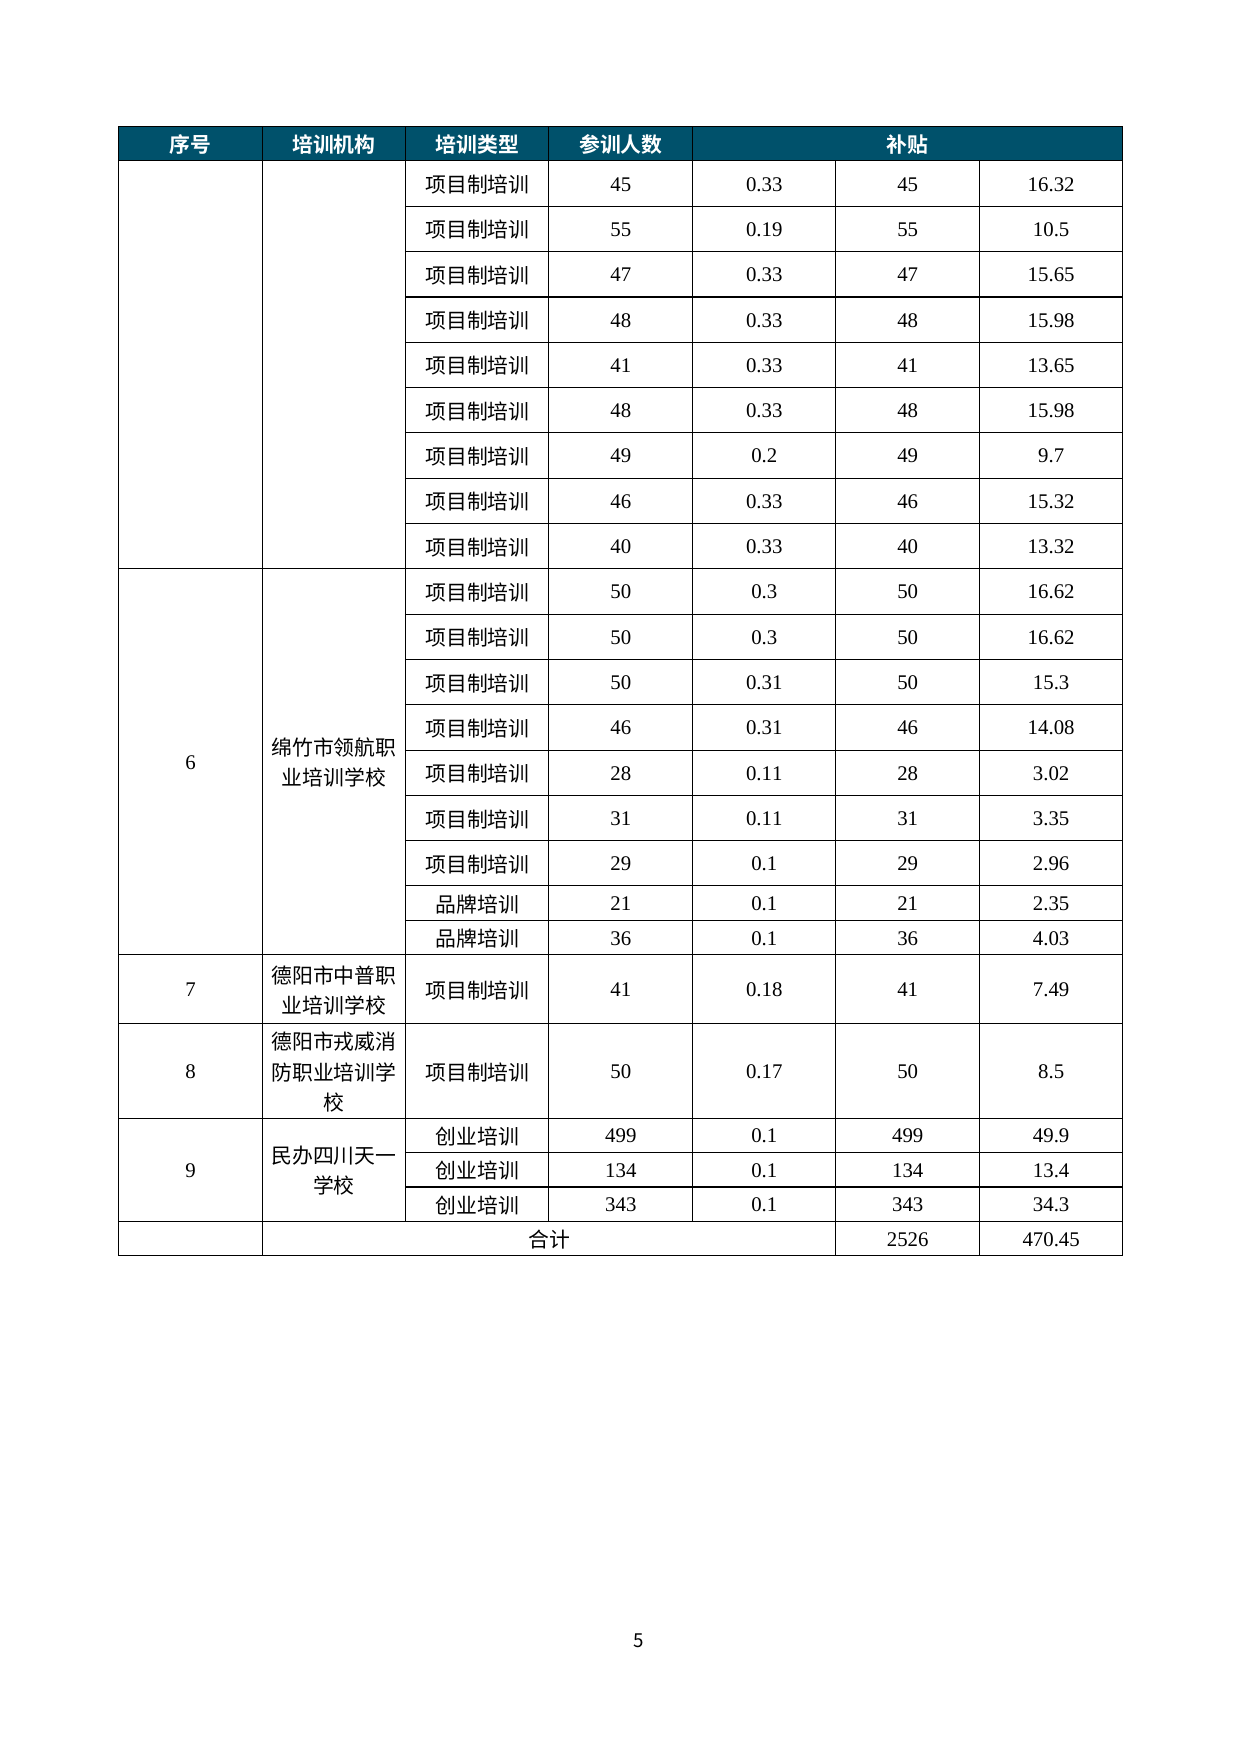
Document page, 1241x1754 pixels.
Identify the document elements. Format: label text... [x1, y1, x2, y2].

table_header 序号 [119, 127, 262, 160]
table_header 培训类型 [406, 127, 548, 160]
table_cell 9.7 [980, 433, 1122, 478]
table_cell 0.1 [693, 921, 835, 954]
table_cell 项目制培训 [406, 207, 548, 251]
table_cell 36 [549, 921, 692, 954]
table_cell 36 [836, 921, 979, 954]
table_cell 4.03 [980, 921, 1122, 954]
table_cell 项目制培训 [406, 388, 548, 432]
table_cell 0.33 [693, 161, 835, 206]
table_cell 29 [836, 841, 979, 885]
table_cell 46 [549, 479, 692, 523]
table_cell 50 [549, 569, 692, 613]
table_cell 绵竹市领航职业培训学校 [263, 569, 405, 954]
table_cell 0.33 [693, 479, 835, 523]
table_cell 470.45 [980, 1222, 1122, 1255]
table_cell 48 [549, 388, 692, 432]
table_cell 16.62 [980, 615, 1122, 659]
table_cell 49.9 [980, 1119, 1122, 1152]
table_cell 49 [549, 433, 692, 478]
table_cell 6 [119, 569, 262, 954]
table_cell 0.33 [693, 524, 835, 568]
table_cell 50 [836, 615, 979, 659]
table_cell 16.32 [980, 161, 1122, 206]
table_cell 46 [836, 479, 979, 523]
table_cell 50 [836, 569, 979, 613]
table_cell 0.18 [693, 955, 835, 1023]
table_cell 41 [549, 343, 692, 387]
table_cell 项目制培训 [406, 524, 548, 568]
table_header 参训人数（人） [549, 127, 692, 160]
table_cell 47 [836, 252, 979, 296]
table_cell 品牌培训 [406, 886, 548, 920]
table_cell 13.32 [980, 524, 1122, 568]
table_cell 项目制培训 [406, 433, 548, 478]
table_cell 项目制培训 [406, 569, 548, 613]
table_cell 项目制培训 [406, 479, 548, 523]
table_cell 134 [549, 1153, 692, 1186]
table_cell 品牌培训 [406, 921, 548, 954]
table_cell 55 [549, 207, 692, 251]
table_cell 343 [549, 1188, 692, 1221]
table_header 培训机构 [263, 127, 405, 160]
table_cell 34.3 [980, 1188, 1122, 1221]
table_cell 50 [549, 615, 692, 659]
table_cell 13.65 [980, 343, 1122, 387]
table_cell 0.11 [693, 796, 835, 840]
table_cell 0.1 [693, 1188, 835, 1221]
table_cell 0.3 [693, 569, 835, 613]
table_cell 50 [549, 660, 692, 704]
table_cell 46 [549, 705, 692, 749]
table_cell 2526 [836, 1222, 979, 1255]
table_cell 21 [549, 886, 692, 920]
table_cell 项目制培训 [406, 252, 548, 296]
table_cell 14.08 [980, 705, 1122, 749]
table_cell 49 [836, 433, 979, 478]
table_cell 55 [836, 207, 979, 251]
table_cell 创业培训 [406, 1153, 548, 1186]
table_cell 31 [836, 796, 979, 840]
table_cell 48 [836, 298, 979, 342]
table_cell 项目制培训 [406, 298, 548, 342]
table_cell 46 [836, 705, 979, 749]
table_cell 45 [549, 161, 692, 206]
table_cell 0.11 [693, 751, 835, 795]
table_cell 0.3 [693, 615, 835, 659]
table_cell 0.1 [693, 841, 835, 885]
table_cell 项目制培训 [406, 796, 548, 840]
table_cell 28 [836, 751, 979, 795]
table_cell 0.33 [693, 388, 835, 432]
table_cell 7 [119, 955, 262, 1023]
table_cell 21 [836, 886, 979, 920]
table_cell 3.02 [980, 751, 1122, 795]
table_cell 15.98 [980, 388, 1122, 432]
table_cell 41 [549, 955, 692, 1023]
table_cell 9 [119, 1119, 262, 1221]
table_cell 7.49 [980, 955, 1122, 1023]
table_cell 15.65 [980, 252, 1122, 296]
table_cell 项目制培训 [406, 751, 548, 795]
table_cell 0.17 [693, 1024, 835, 1118]
table_cell 德阳市戎威消防职业培训学校 [263, 1024, 405, 1118]
table_cell 45 [836, 161, 979, 206]
table_cell 48 [549, 298, 692, 342]
table_cell 41 [836, 343, 979, 387]
table_cell 项目制培训 [406, 343, 548, 387]
table_cell 8.5 [980, 1024, 1122, 1118]
table_cell 8 [119, 1024, 262, 1118]
table_cell 项目制培训 [406, 161, 548, 206]
table_cell 0.31 [693, 705, 835, 749]
table_cell 德阳市中普职业培训学校 [263, 955, 405, 1023]
table_cell 0.1 [693, 1119, 835, 1152]
table_header 补贴 [693, 127, 1122, 160]
table_cell 0.33 [693, 298, 835, 342]
table_cell 16.62 [980, 569, 1122, 613]
table_cell 民办四川天一学校 [263, 1119, 405, 1221]
table_cell 41 [836, 955, 979, 1023]
table_cell 合计 [263, 1222, 835, 1255]
table_cell 2.96 [980, 841, 1122, 885]
table_cell 50 [549, 1024, 692, 1118]
table_cell 31 [549, 796, 692, 840]
table_cell 3.35 [980, 796, 1122, 840]
table_cell 15.32 [980, 479, 1122, 523]
table_cell 0.1 [693, 886, 835, 920]
table_cell 10.5 [980, 207, 1122, 251]
table_cell 0.2 [693, 433, 835, 478]
table_cell 0.33 [693, 343, 835, 387]
table_cell 项目制培训 [406, 1024, 548, 1118]
table_cell 40 [836, 524, 979, 568]
table_cell 0.33 [693, 252, 835, 296]
table_cell 0.31 [693, 660, 835, 704]
table_cell 创业培训 [406, 1119, 548, 1152]
table_cell 48 [836, 388, 979, 432]
table_cell 28 [549, 751, 692, 795]
table_cell 499 [836, 1119, 979, 1152]
table_cell 50 [836, 1024, 979, 1118]
table_cell 40 [549, 524, 692, 568]
table_cell 13.4 [980, 1153, 1122, 1186]
table_cell 343 [836, 1188, 979, 1221]
table_cell 2.35 [980, 886, 1122, 920]
table_cell 项目制培训 [406, 705, 548, 749]
table_cell 499 [549, 1119, 692, 1152]
table_cell 134 [836, 1153, 979, 1186]
table_cell [119, 1222, 262, 1255]
table_cell 47 [549, 252, 692, 296]
table_cell 29 [549, 841, 692, 885]
table_cell 项目制培训 [406, 955, 548, 1023]
table_cell 15.3 [980, 660, 1122, 704]
table_cell 创业培训 [406, 1188, 548, 1221]
table_cell 项目制培训 [406, 660, 548, 704]
table_cell 0.19 [693, 207, 835, 251]
table_cell 项目制培训 [406, 841, 548, 885]
table_cell 0.1 [693, 1153, 835, 1186]
table_cell 50 [836, 660, 979, 704]
table_cell 项目制培训 [406, 615, 548, 659]
table_cell 15.98 [980, 298, 1122, 342]
